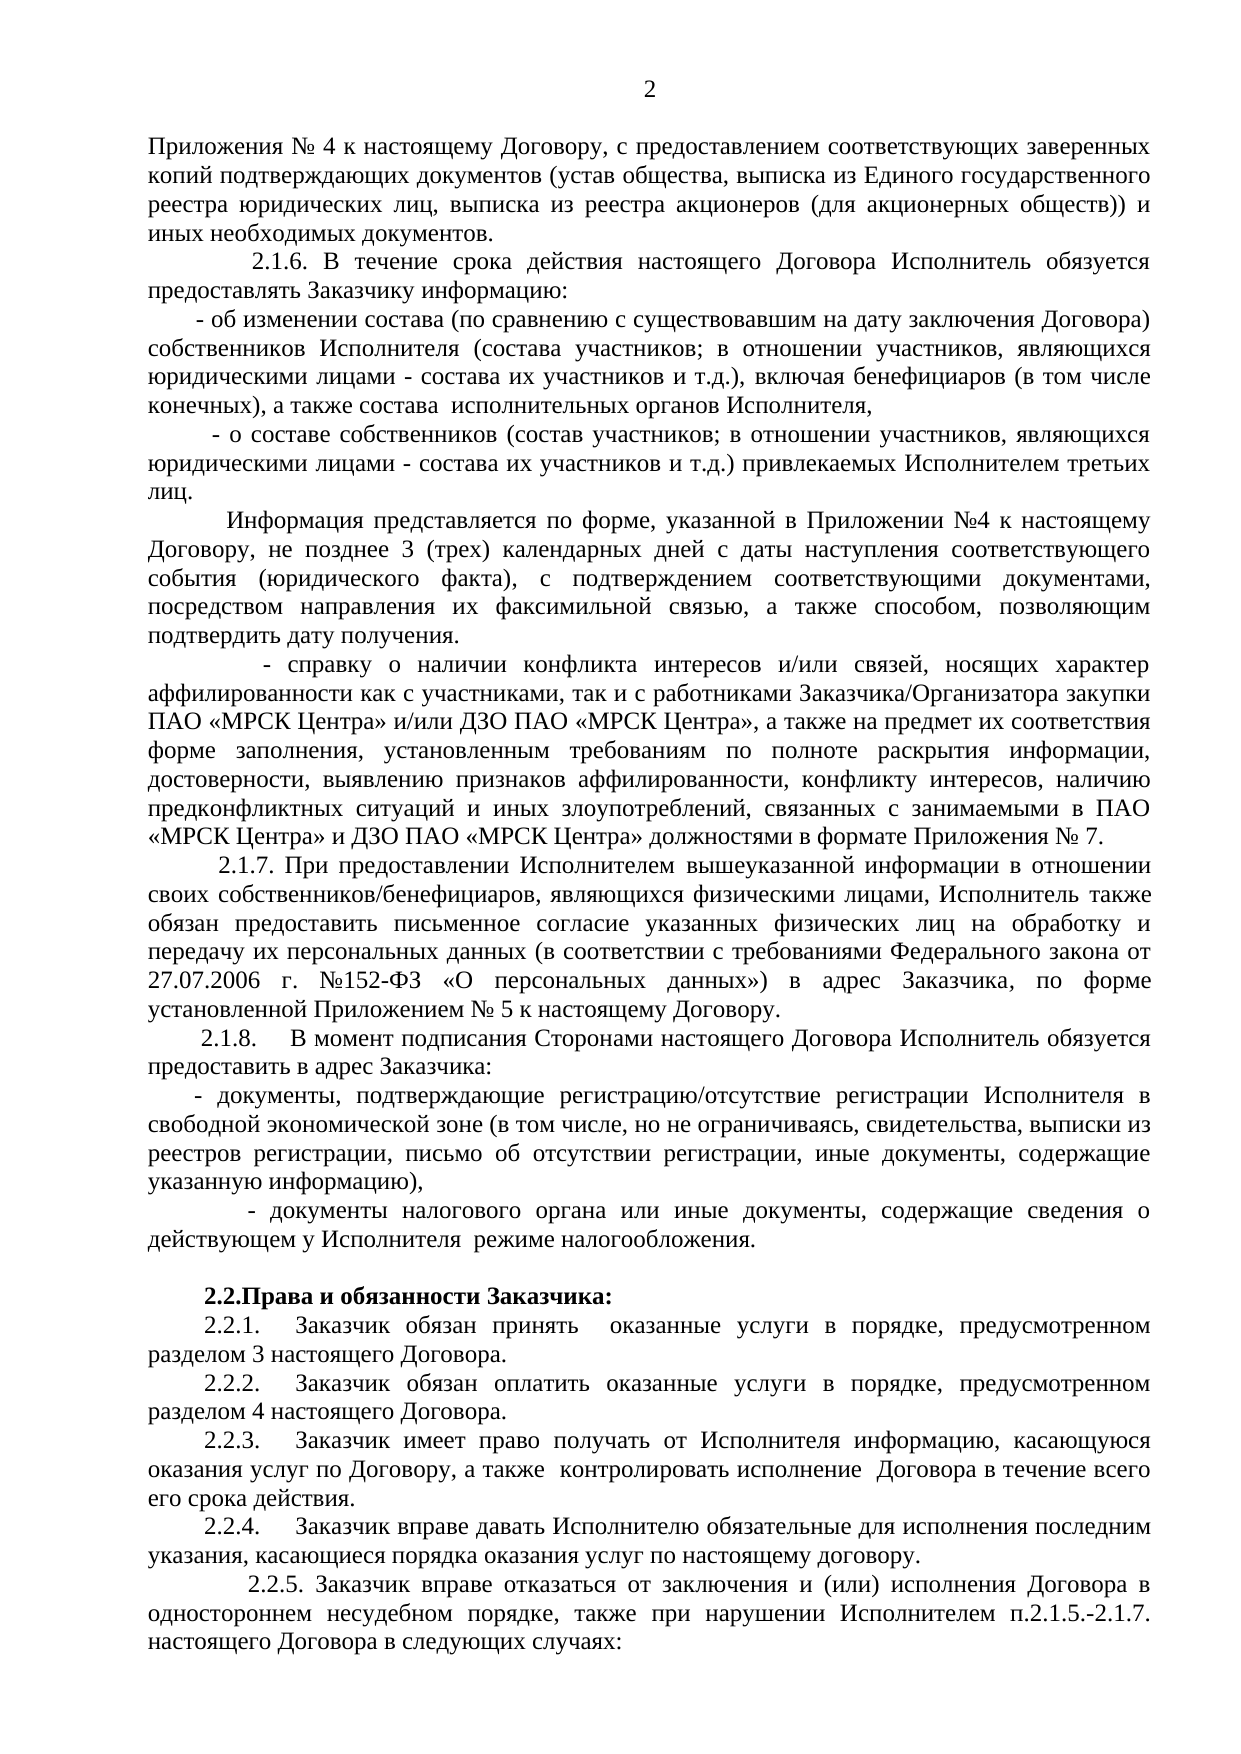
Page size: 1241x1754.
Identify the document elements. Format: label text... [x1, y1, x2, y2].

list Заказчик обязан принять оказанные услуги в порядке, предусмотренном разделом 3 настоящего Договора. [148, 1310, 1152, 1368]
list Заказчик вправе давать Исполнителю обязательные для исполнения последним указания, касающиеся порядка оказания услуг по настоящему договору. [148, 1511, 1152, 1569]
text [148, 131, 1152, 246]
text 2.2.Права и обязанности Заказчика: [204, 1281, 1152, 1310]
text 2.1.8. В момент подписания Сторонами настоящего Договора Исполнитель обязуется предоставить в адрес Заказчика: [148, 1023, 1152, 1080]
text - документы, подтверждающие регистрацию/отсутствие регистрации Исполнителя в свободной экономической зоне (в том числе, но не ограничиваясь, свидетельства, выписки из реестров регистрации, письмо об отсутствии регистрации, иные документы, содержащие указанную информацию), [148, 1080, 1152, 1195]
text - об изменении состава (по сравнению с существовавшим на дату заключения Договора) собственников Исполнителя (состава участников; в отношении участников, являющихся юридическими лицами - состава их участников и т.д.), включая бенефициаров (в том числе конечных), а также состава исполнительных органов Исполнителя, [148, 304, 1152, 419]
text - о составе собственников (состав участников; в отношении участников, являющихся юридическими лицами - состава их участников и т.д.) привлекаемых Исполнителем третьих лиц. [148, 419, 1152, 505]
text - документы налогового органа или иные документы, содержащие сведения о действующем у Исполнителя режиме налогообложения. [148, 1195, 1152, 1253]
list Заказчик обязан оплатить оказанные услуги в порядке, предусмотренном разделом 4 настоящего Договора. [148, 1368, 1152, 1425]
text 2.2.5. Заказчик вправе отказаться от заключения и (или) исполнения Договора в одностороннем несудебном порядке, также при нарушении Исполнителем п.2.1.5.-2.1.7. настоящего Договора в следующих случаях: [148, 1569, 1152, 1655]
text 2.1.6. В течение срока действия настоящего Договора Исполнитель обязуется предоставлять Заказчику информацию: [148, 246, 1152, 304]
text 2.1.7. При предоставлении Исполнителем вышеуказанной информации в отношении своих собственников/бенефициаров, являющихся физическими лицами, Исполнитель также обязан предоставить письменное согласие указанных физических лиц на обработку и передачу их персональных данных (в соответствии с требованиями Федерального закона от 27.07.2006 г. №152-ФЗ «О персональных данных») в адрес Заказчика, по форме установленной Приложением № 5 к настоящему Договору. [148, 850, 1152, 1023]
text - справку о наличии конфликта интересов и/или связей, носящих характер аффилированности как с участниками, так и с работниками Заказчика/Организатора закупки ПАО «МРСК Центра» и/или ДЗО ПАО «МРСК Центра», а также на предмет их соответствия форме заполнения, установленным требованиям по полноте раскрытия информации, достоверности, выявлению признаков аффилированности, конфликту интересов, наличию предконфликтных ситуаций и иных злоупотреблений, связанных с занимаемыми в ПАО «МРСК Центра» и ДЗО ПАО «МРСК Центра» должностями в формате Приложения № 7. [148, 649, 1152, 850]
list Заказчик имеет право получать от Исполнителя информацию, касающуюся оказания услуг по Договору, а также контролировать исполнение Договора в течение всего его срока действия. [148, 1425, 1152, 1511]
text Информация представляется по форме, указанной в Приложении №4 к настоящему Договору, не позднее 3 (трех) календарных дней с даты наступления соответствующего события (юридического факта), с подтверждением соответствующими документами, посредством направления их факсимильной связью, а также способом, позволяющим подтвердить дату получения. [148, 505, 1152, 649]
